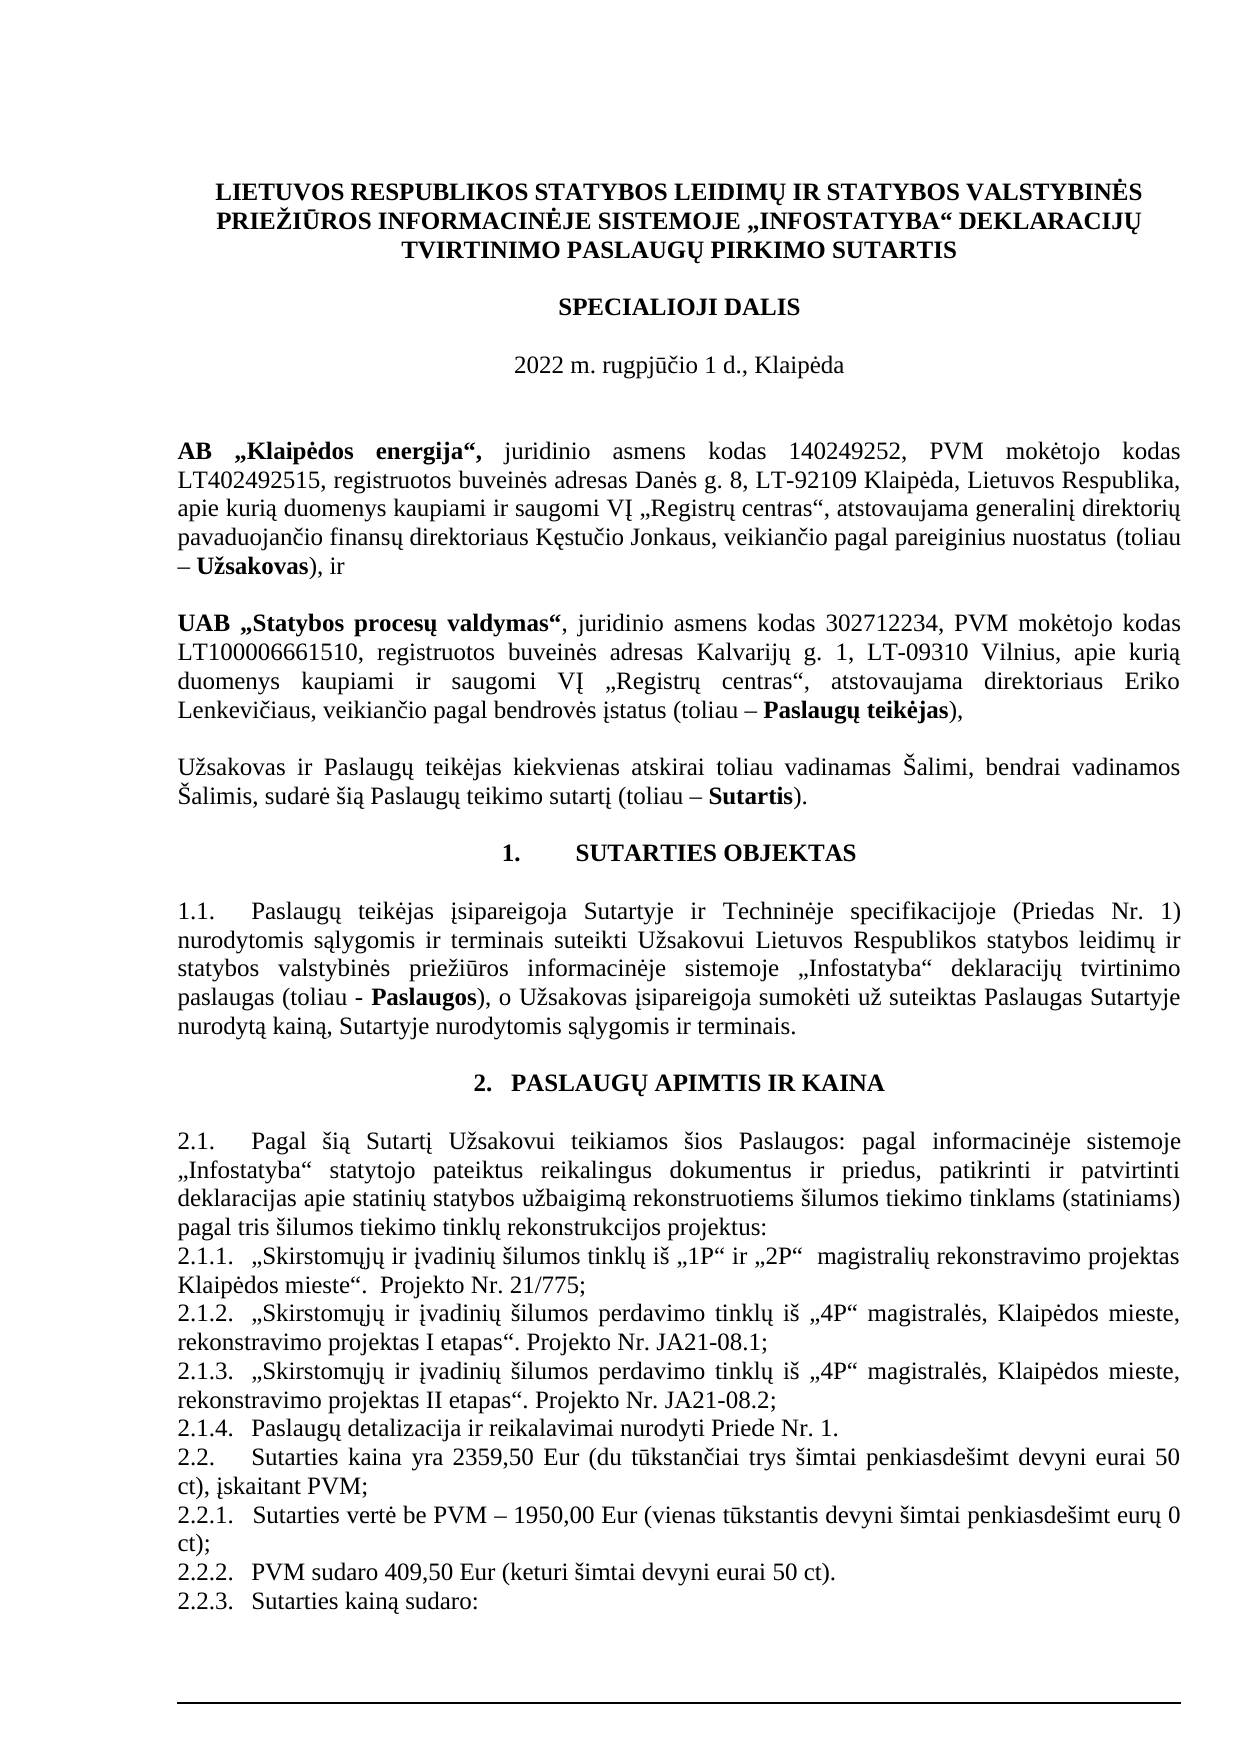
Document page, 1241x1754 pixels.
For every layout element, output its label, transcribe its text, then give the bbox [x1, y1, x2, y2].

text 2022 m. rugpjūčio 1 d., Klaipėda [177, 350, 1181, 378]
text SPECIALIOJI DALIS [177, 292, 1181, 321]
text AB „Klaipėdos energija“, juridinio asmens kodas 140249252, PVM mokėtojo kodas LT402492515, registruotos buveinės adresas Danės g. 8, LT-92109 Klaipėda, Lietuvos Respublika, apie kurią duomenys kaupiami ir saugomi VĮ „Registrų centras“, atstovaujama generalinį direktorių pavaduojančio finansų direktoriaus Kęstučio Jonkaus, veikiančio pagal pareiginius nuostatus (toliau – Užsakovas), ir [177, 436, 1181, 580]
list Pagal šią Sutartį Užsakovui teikiamos šios Paslaugos: pagal informacinėje sistemoje „Infostatyba“ statytojo pateiktus reikalingus dokumentus ir priedus, patikrinti ir patvirtinti deklaracijas apie statinių statybos užbaigimą rekonstruotiems šilumos tiekimo tinklams (statiniams) pagal tris šilumos tiekimo tinklų rekonstrukcijos projektus: [177, 1126, 1181, 1241]
list „Skirstomųjų ir įvadinių šilumos perdavimo tinklų iš „4P“ magistralės, Klaipėdos mieste, rekonstravimo projektas II etapas“. Projekto Nr. JA21-08.2; [177, 1356, 1181, 1413]
list „Skirstomųjų ir įvadinių šilumos tinklų iš „1P“ ir „2P“ magistralių rekonstravimo projektas Klaipėdos mieste“. Projekto Nr. 21/775; [177, 1241, 1181, 1298]
list PVM sudaro 409,50 Eur (keturi šimtai devyni eurai 50 ct). [177, 1557, 1181, 1586]
list Paslaugų teikėjas įsipareigoja Sutartyje ir Techninėje specifikacijoje (Priedas Nr. 1) nurodytomis sąlygomis ir terminais suteikti Užsakovui Lietuvos Respublikos statybos leidimų ir statybos valstybinės priežiūros informacinėje sistemoje „Infostatyba“ deklaracijų tvirtinimo paslaugas (toliau - Paslaugos), o Užsakovas įsipareigoja sumokėti už suteiktas Paslaugas Sutartyje nurodytą kainą, Sutartyje nurodytomis sąlygomis ir terminais. [177, 896, 1181, 1040]
list Paslaugų detalizacija ir reikalavimai nurodyti Priede Nr. 1. [177, 1413, 1181, 1442]
list Sutarties kainą sudaro: [177, 1586, 1181, 1615]
list „Skirstomųjų ir įvadinių šilumos perdavimo tinklų iš „4P“ magistralės, Klaipėdos mieste, rekonstravimo projektas I etapas“. Projekto Nr. JA21-08.1; [177, 1298, 1181, 1356]
text Užsakovas ir Paslaugų teikėjas kiekvienas atskirai toliau vadinamas Šalimi, bendrai vadinamos Šalimis, sudarė šią Paslaugų teikimo sutartį (toliau – Sutartis). [177, 752, 1181, 810]
text UAB „Statybos procesų valdymas“, juridinio asmens kodas 302712234, PVM mokėtojo kodas LT100006661510, registruotos buveinės adresas Kalvarijų g. 1, LT-09310 Vilnius, apie kurią duomenys kaupiami ir saugomi VĮ „Registrų centras“, atstovaujama direktoriaus Eriko Lenkevičiaus, veikiančio pagal bendrovės įstatus (toliau – Paslaugų teikėjas), [177, 608, 1181, 723]
list SUTARTIES OBJEKTAS [177, 838, 1181, 867]
list Sutarties kaina yra 2359,50 Eur (du tūkstančiai trys šimtai penkiasdešimt devyni eurai 50 ct), įskaitant PVM; [177, 1442, 1181, 1500]
list Sutarties vertė be PVM – 1950,00 Eur (vienas tūkstantis devyni šimtai penkiasdešimt eurų 0 ct); [177, 1500, 1181, 1557]
text LIETUVOS RESPUBLIKOS STATYBOS LEIDIMŲ IR STATYBOS VALSTYBINĖS PRIEŽIŪROS INFORMACINĖJE SISTEMOJE „INFOSTATYBA“ DEKLARACIJŲ TVIRTINIMO PASLAUGŲ PIRKIMO SUTARTIS [177, 177, 1181, 263]
list PASLAUGŲ APIMTIS IR KAINA [177, 1068, 1181, 1097]
